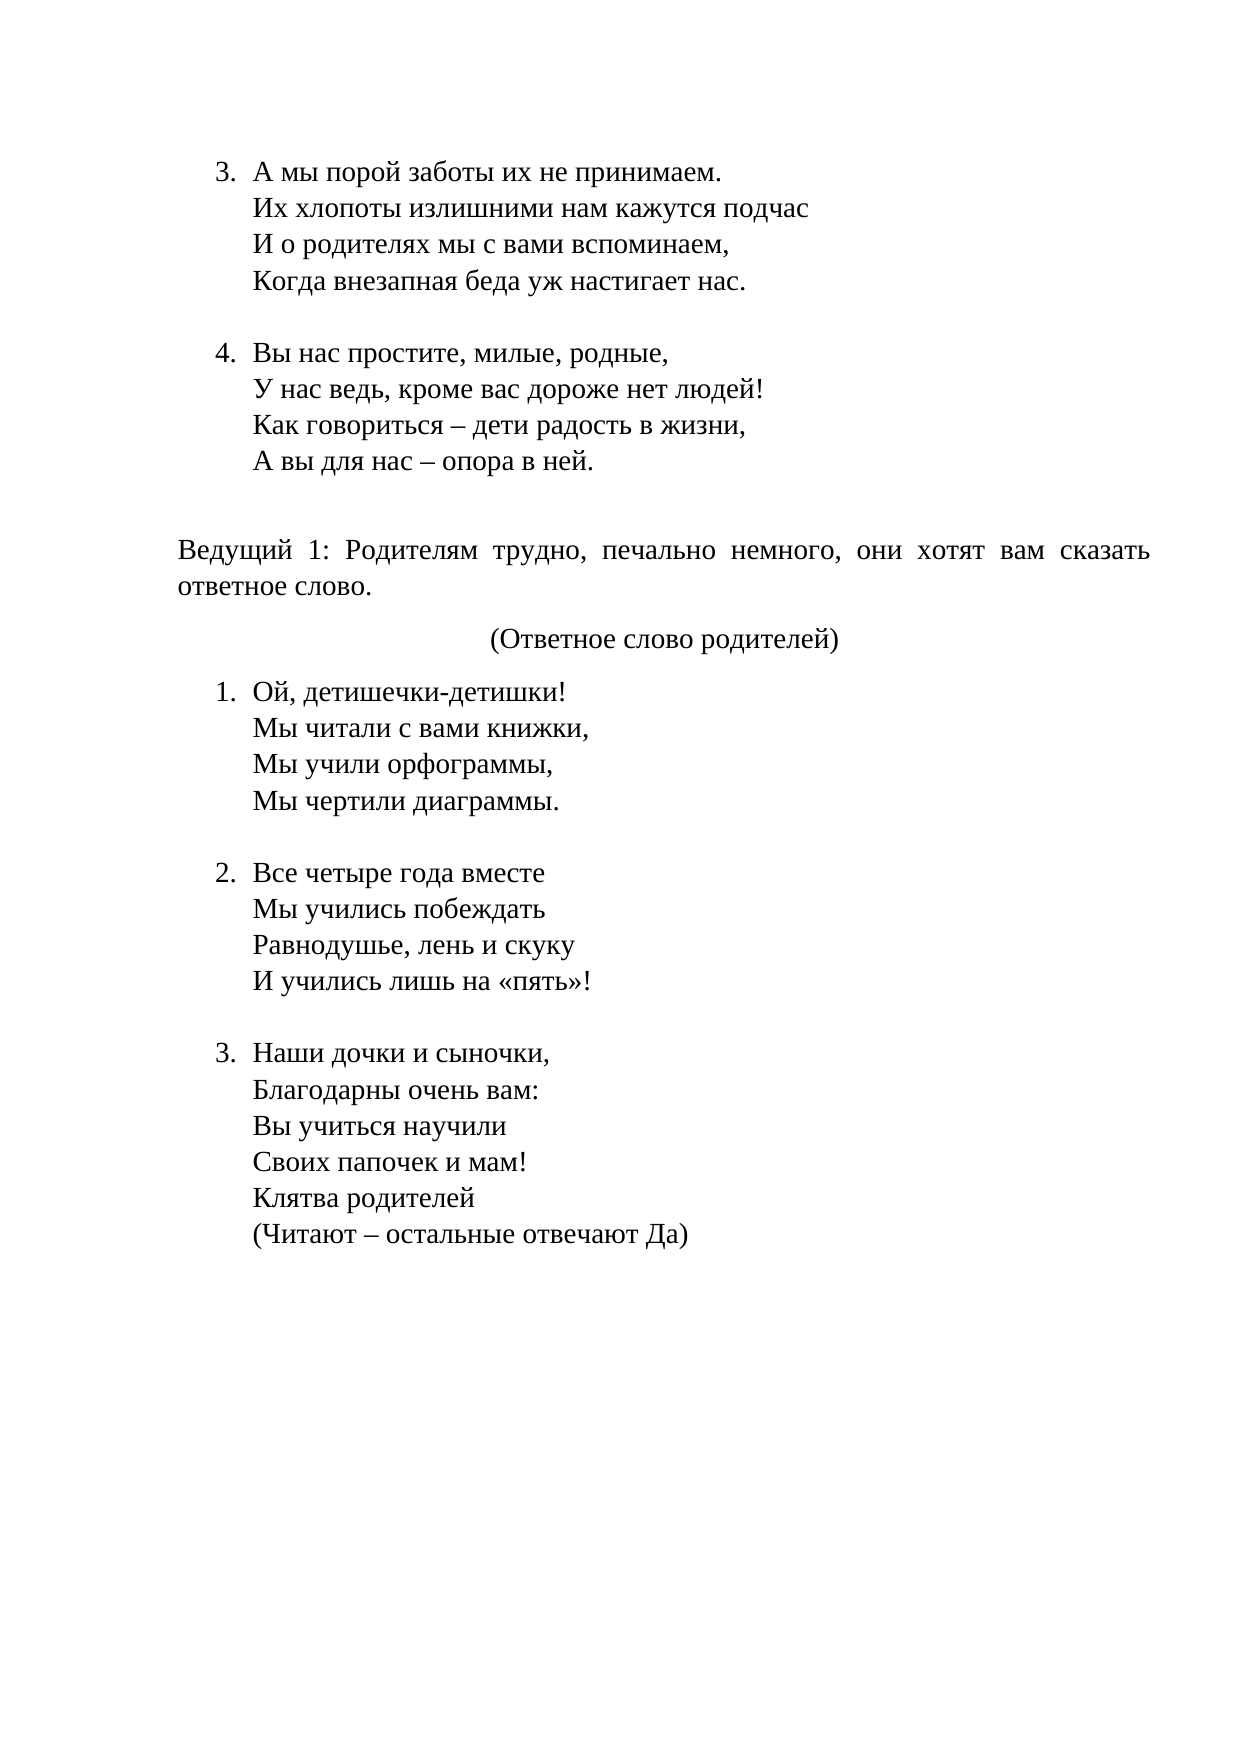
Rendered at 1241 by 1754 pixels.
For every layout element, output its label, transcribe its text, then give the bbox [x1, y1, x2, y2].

list Мы чертили диаграммы. [252, 783, 1152, 816]
list Ой, детишечки-детишки! [215, 674, 1152, 708]
list И о родителях мы с вами вспоминаем, [252, 227, 1152, 260]
list А вы для нас – опора в ней. [252, 443, 1152, 477]
list (Читают – остальные отвечают Да) [252, 1216, 1152, 1250]
list Мы учились побеждать [252, 891, 1152, 924]
list Благодарны очень вам: [252, 1072, 1152, 1105]
text (Ответное слово родителей) [177, 621, 1152, 655]
list Как говориться – дети радость в жизни, [252, 407, 1152, 441]
list Клятва родителей [252, 1180, 1152, 1214]
list Когда внезапная беда уж настигает нас. [252, 263, 1152, 296]
list Мы учили орфограммы, [252, 746, 1152, 780]
list А мы порой заботы их не принимаем. [215, 154, 1152, 188]
list У нас ведь, кроме вас дороже нет людей! [252, 371, 1152, 405]
list Своих папочек и мам! [252, 1144, 1152, 1178]
list Вы учиться научили [252, 1108, 1152, 1141]
list Все четыре года вместе [215, 855, 1152, 888]
list Наши дочки и сыночки, [215, 1036, 1152, 1069]
list Вы нас простите, милые, родные, [215, 335, 1152, 368]
text Ведущий 1: Родителям трудно, печально немного, они хотят вам сказать ответное слово. [177, 532, 1152, 602]
list И учились лишь на «пять»! [252, 963, 1152, 997]
list Мы читали с вами книжки, [252, 710, 1152, 744]
list Их хлопоты излишними нам кажутся подчас [252, 190, 1152, 224]
list Равнодушье, лень и скуку [252, 927, 1152, 961]
